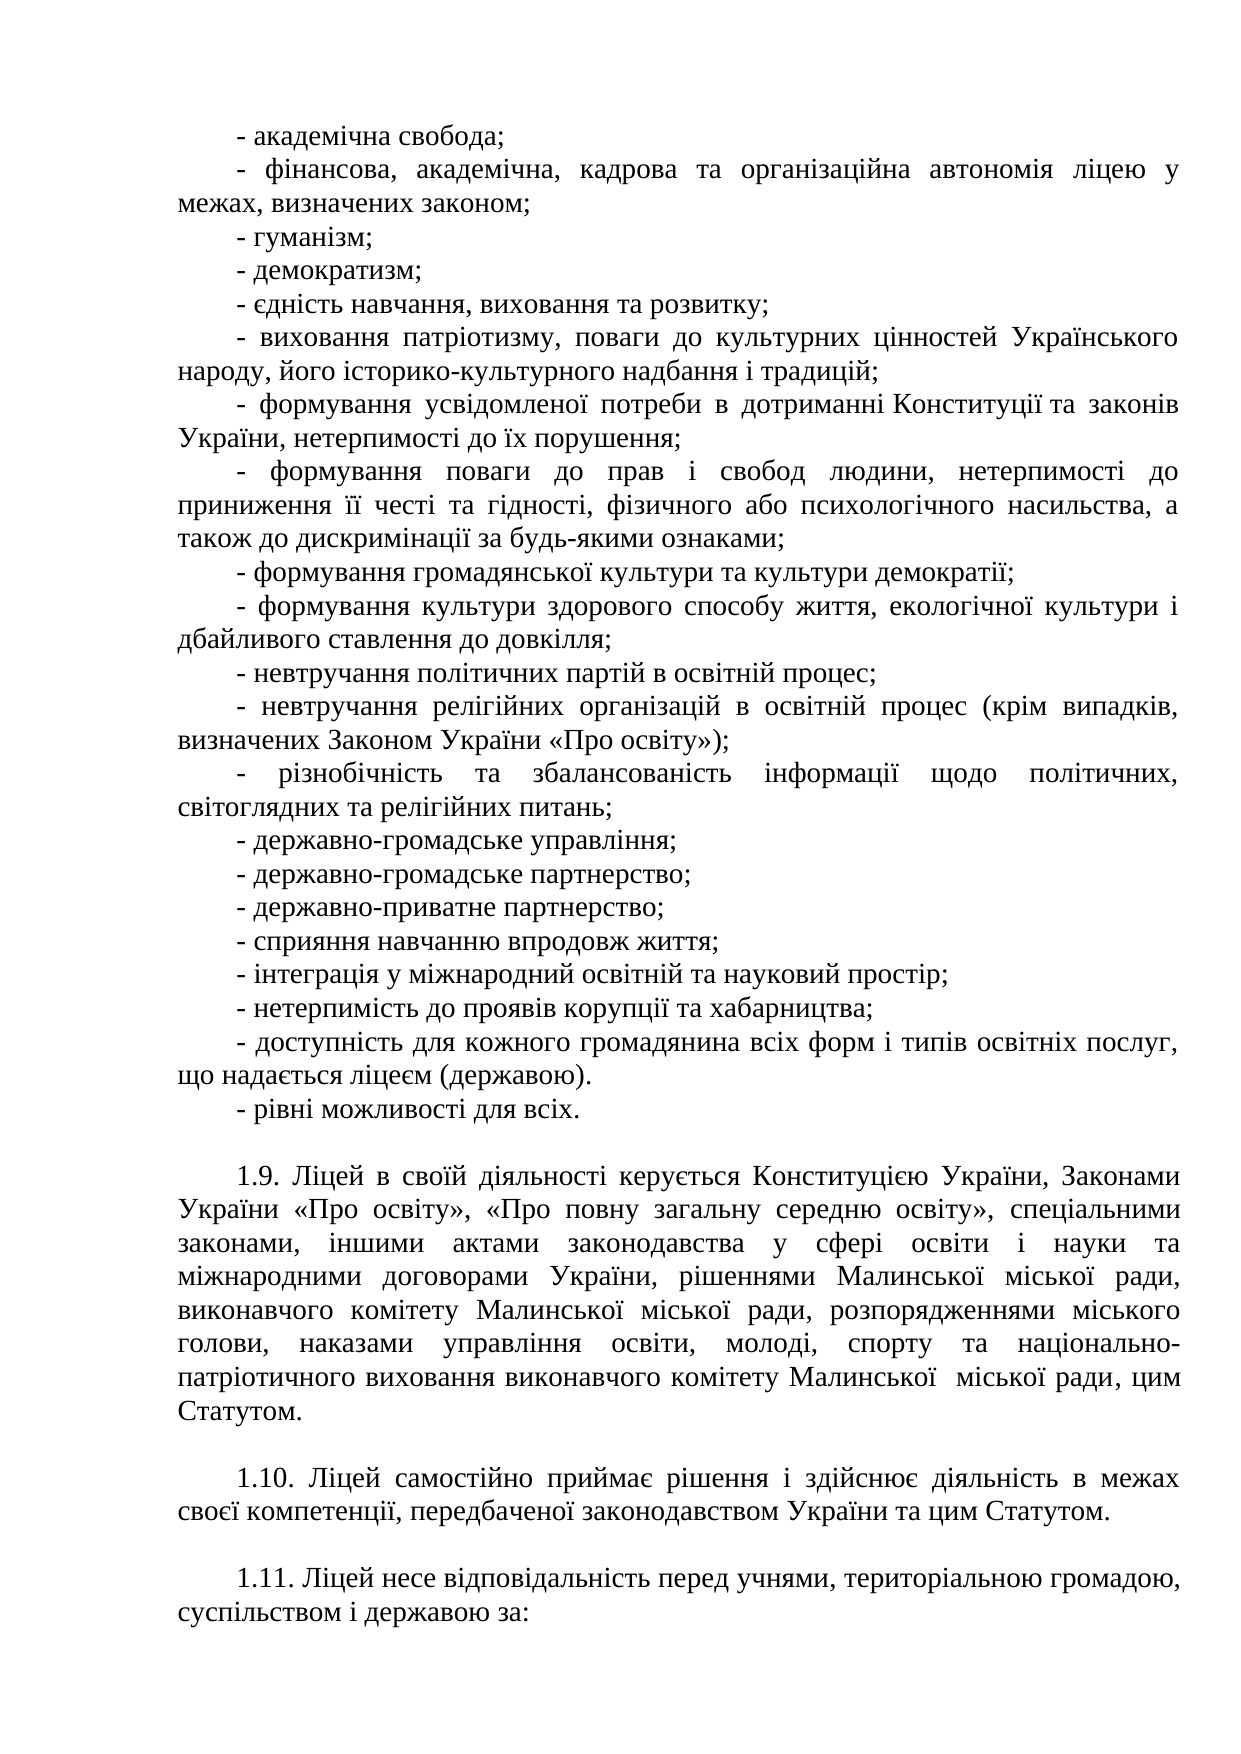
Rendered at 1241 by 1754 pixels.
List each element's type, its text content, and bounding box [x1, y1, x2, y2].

text - державно-громадське управління; [177, 822, 1179, 856]
text - формування громадянської культури та культури демократії; [177, 554, 1179, 588]
text - єдність навчання, виховання та розвитку; [177, 286, 1179, 319]
text - формування поваги до прав і свобод людини, нетерпимості до приниження її честі та гідності, фізичного або психологічного насильства, а також до дискримінації за будь-якими ознаками; [177, 453, 1179, 554]
text - доступність для кожного громадянина всіх форм і типів освітніх послуг, що надається ліцеєм (державою). [177, 1024, 1179, 1091]
text - державно-громадське партнерство; [177, 856, 1179, 889]
text - формування культури здорового способу життя, екологічної культури і дбайливого ставлення до довкілля; [177, 588, 1179, 655]
text - виховання патріотизму, поваги до культурних цінностей Українського народу, його історико-культурного надбання і традицій; [177, 319, 1179, 386]
text - різнобічність та збалансованість інформації щодо політичних, світоглядних та релігійних питань; [177, 755, 1179, 822]
text - невтручання релігійних організацій в освітній процес (крім випадків, визначених Законом України «Про освіту»); [177, 688, 1179, 755]
text - інтеграція у міжнародний освітній та науковий простір; [177, 957, 1179, 990]
text - демократизм; [177, 252, 1179, 286]
text - невтручання політичних партій в освітній процес; [177, 655, 1179, 688]
text - академічна свобода; [177, 118, 1179, 152]
text - формування усвідомленої потреби в дотриманні Конституції та законів України, нетерпимості до їх порушення; [177, 386, 1179, 453]
text - фінансова, академічна, кадрова та організаційна автономія ліцею у межах, визначених законом; [177, 152, 1179, 219]
text - нетерпимість до проявів корупції та хабарництва; [177, 990, 1179, 1024]
text - сприяння навчанню впродовж життя; [177, 923, 1179, 957]
text 1.9. Ліцей в своїй діяльності керується Конституцією України, Законами України «Про освіту», «Про повну загальну середню освіту», спеціальними законами, іншими актами законодавства у сфері освіти і науки та міжнародними договорами України, рішеннями Малинської міської ради, виконавчого комітету Малинської міської ради, розпорядженнями міського голови, наказами управління освіти, молоді, спорту та національно-патріотичного виховання виконавчого комітету Малинської міської ради, цим Статутом. [177, 1158, 1181, 1426]
text - рівні можливості для всіх. [177, 1091, 1179, 1124]
text 1.11. Ліцей несе відповідальність перед учнями, територіальною громадою, суспільством і державою за: [177, 1560, 1181, 1627]
text - державно-приватне партнерство; [177, 889, 1179, 923]
text - гуманізм; [177, 219, 1179, 252]
text 1.10. Ліцей самостійно приймає рішення і здійснює діяльність в межах своєї компетенції, передбаченої законодавством України та цим Статутом. [177, 1460, 1181, 1527]
